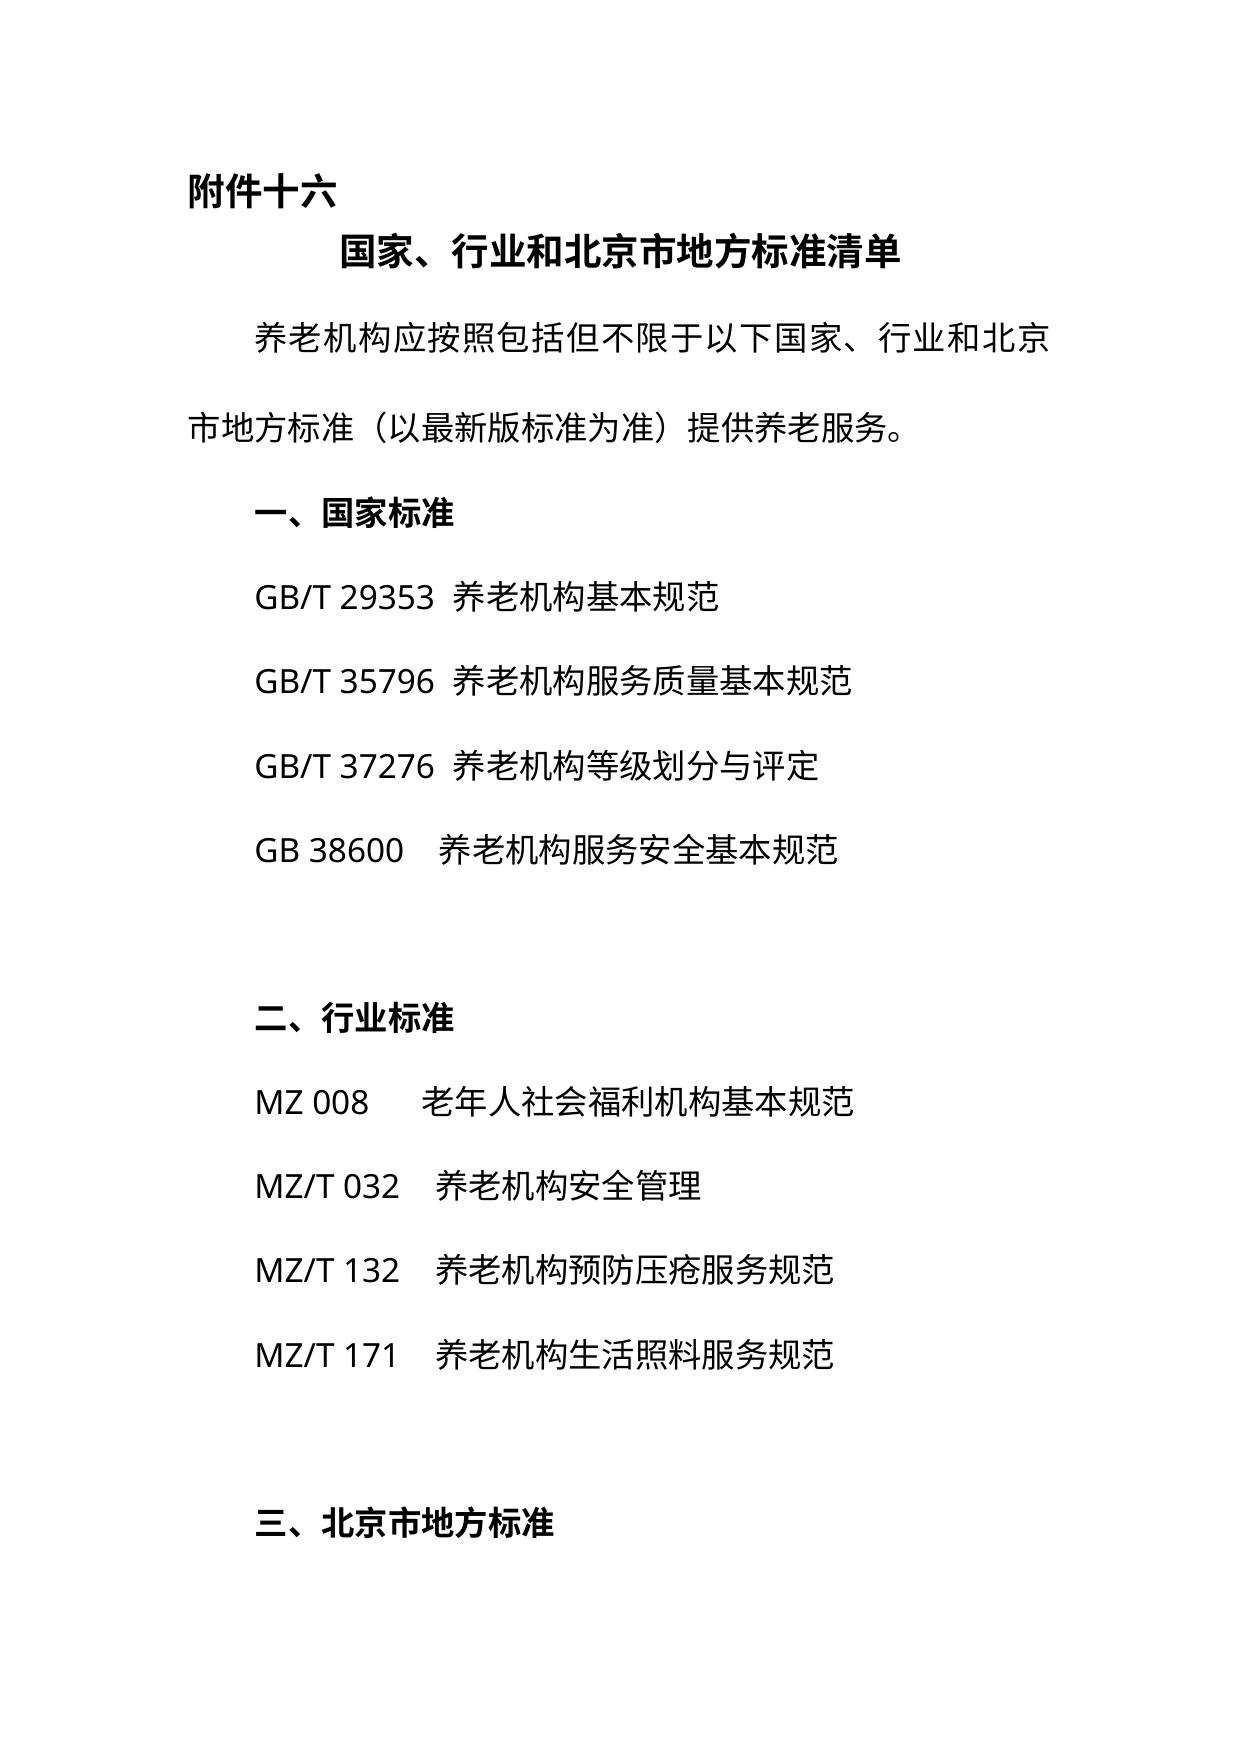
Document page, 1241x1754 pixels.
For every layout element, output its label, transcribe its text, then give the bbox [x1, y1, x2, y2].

text GB/T 35796 养老机构服务质量基本规范 [187, 647, 1053, 712]
text 一、国家标准 [187, 478, 1053, 543]
text GB 38600 养老机构服务安全基本规范 [187, 816, 1053, 881]
text MZ 008 老年人社会福利机构基本规范 [187, 1067, 1053, 1132]
text GB/T 29353 养老机构基本规范 [187, 562, 1053, 627]
text 养老机构应按照包括但不限于以下国家、行业和北京市地方标准（以最新版标准为准）提供养老服务。 [187, 303, 1053, 459]
text 国家、行业和北京市地方标准清单 [187, 216, 1053, 281]
text 附件十六 [187, 162, 1053, 216]
text 三、北京市地方标准 [187, 1488, 1053, 1553]
text MZ/T 032 养老机构安全管理 [187, 1152, 1053, 1217]
text 二、行业标准 [187, 983, 1053, 1048]
text MZ/T 132 养老机构预防压疮服务规范 [187, 1236, 1053, 1301]
text MZ/T 171 养老机构生活照料服务规范 [187, 1320, 1053, 1385]
text GB/T 37276 养老机构等级划分与评定 [187, 731, 1053, 796]
